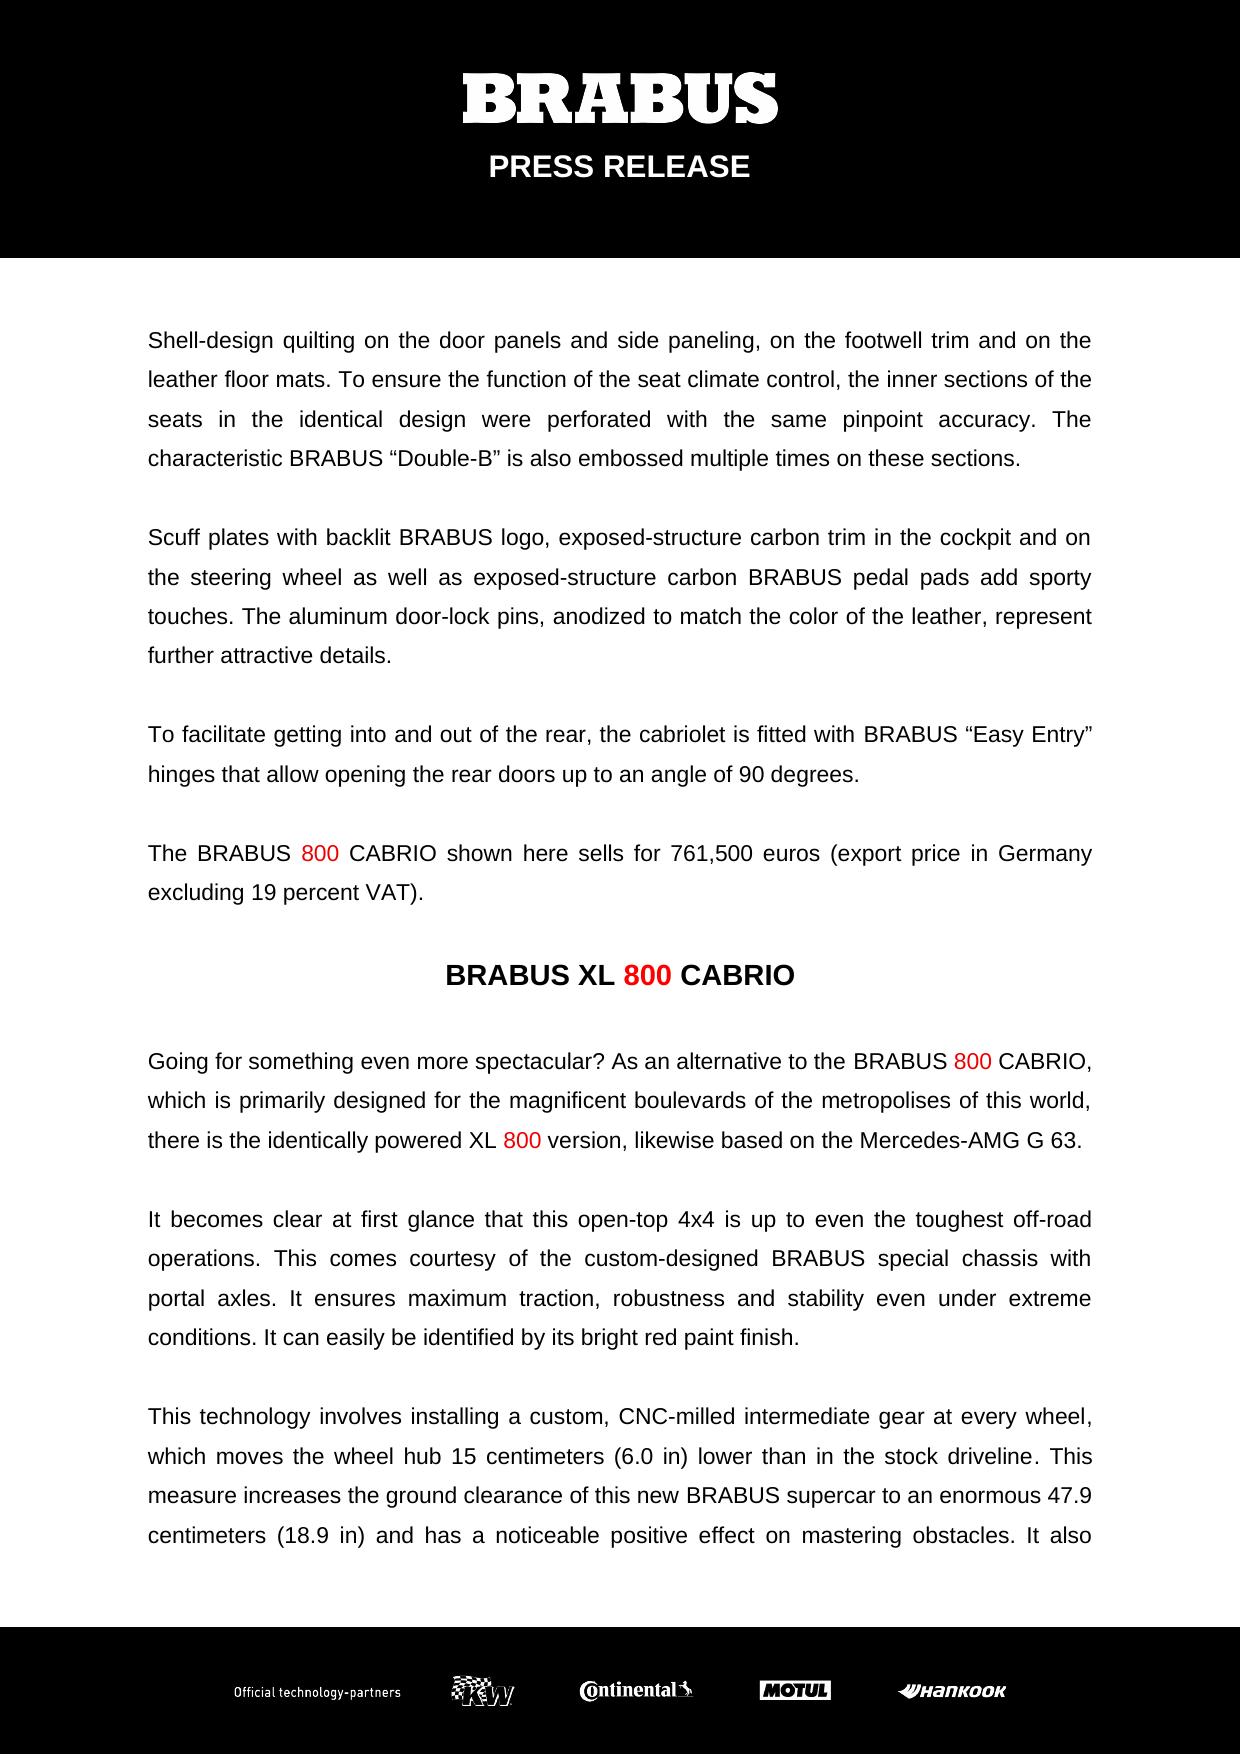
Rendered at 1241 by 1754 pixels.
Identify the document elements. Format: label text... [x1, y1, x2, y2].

text The BRABUS 800 CABRIO shown here sells for 761,500 euros (export price in Germany excluding 19 percent VAT). [148, 840, 1093, 906]
picture [234, 1673, 1007, 1710]
text BRABUS XL 800 CABRIO [148, 958, 1093, 992]
picture [463, 72, 778, 124]
text Going for something even more spectacular? As an alternative to the BRABUS 800 CABRIO, which is primarily designed for the magnificent boulevards of the metropolises of this world, there is the identically powered XL 800 version, likewise based on the Mercedes-AMG G 63. [148, 1048, 1093, 1153]
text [148, 327, 1093, 471]
text To facilitate getting into and out of the rear, the cabriolet is fitted with BRABUS “Easy Entry” hinges that allow opening the rear doors up to an angle of 90 degrees. [148, 721, 1093, 787]
text It becomes clear at first glance that this open-top 4x4 is up to even the toughest off-road operations. This comes courtesy of the custom-designed BRABUS special chassis with portal axles. It ensures maximum traction, robustness and stability even under extreme conditions. It can easily be identified by its bright red paint finish. [148, 1206, 1093, 1351]
text Scuff plates with backlit BRABUS logo, exposed-structure carbon trim in the cockpit and on the steering wheel as well as exposed-structure carbon BRABUS pedal pads add sporty touches. The aluminum door-lock pins, anodized to match the color of the leather, represent further attractive details. [148, 524, 1093, 669]
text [148, 1403, 1093, 1548]
